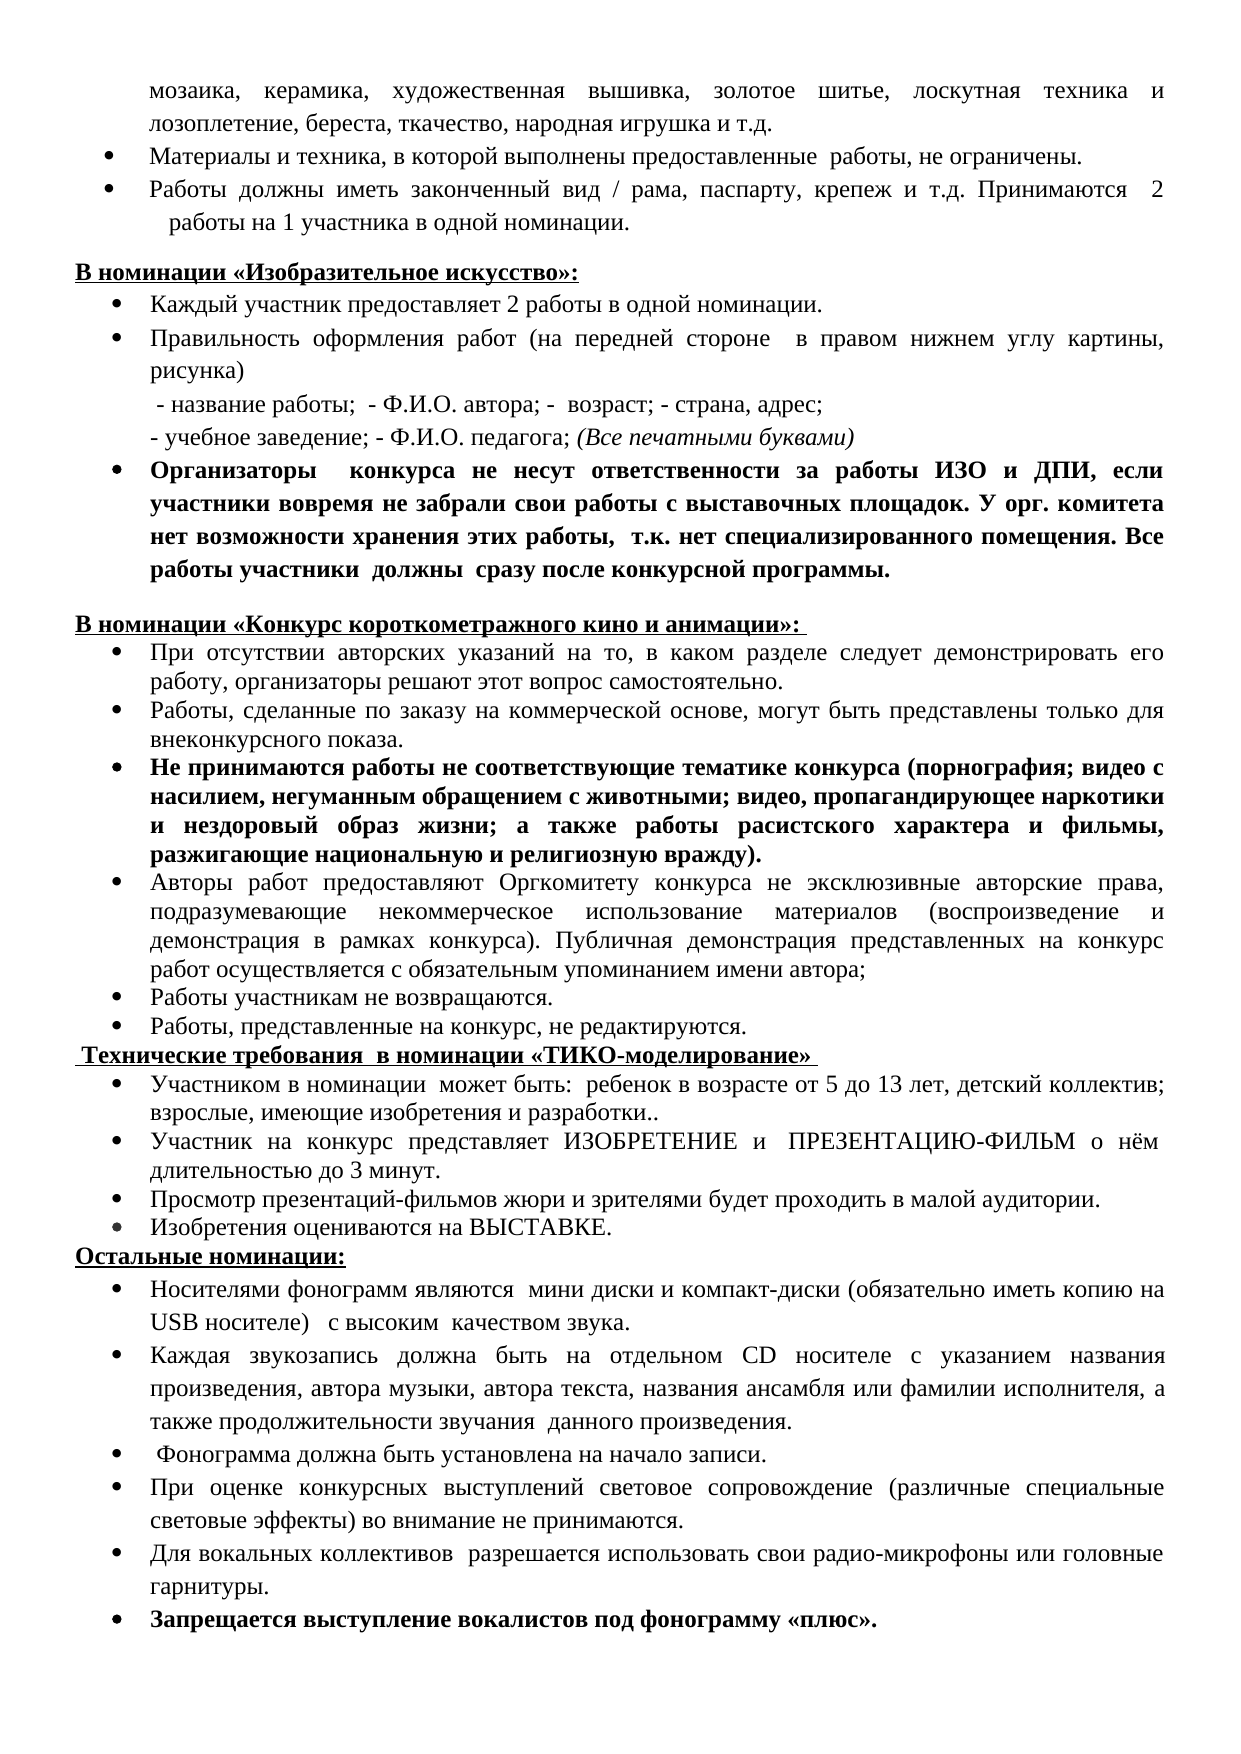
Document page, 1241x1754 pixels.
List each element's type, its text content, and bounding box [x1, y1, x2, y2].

list Запрещается выступление вокалистов под фонограмму «плюс». [112, 1604, 1165, 1633]
list Работы, представленные на конкурс, не редактируются. [112, 1011, 1165, 1040]
list Авторы работ предоставляют Оргкомитету конкурса не эксклюзивные авторские права, подразумевающие некоммерческое использование материалов (воспроизведение и демонстрация в рамках конкурса). Публичная демонстрация представленных на конкурс работ осуществляется с обязательным упоминанием имени автора; [112, 867, 1165, 982]
list Организаторы конкурса не несут ответственности за работы ИЗО и ДПИ, если участники вовремя не забрали свои работы с выставочных площадок. У орг. комитета нет возможности хранения этих работы, т.к. нет специализированного помещения. Все работы участники должны сразу после конкурсной программы. [112, 455, 1165, 582]
list Не принимаются работы не соответствующие тематике конкурса (порнография; видео с насилием, негуманным обращением с животными; видео, пропагандирующее наркотики и нездоровый образ жизни; а также работы расистского характера и фильмы, разжигающие национальную и религиозную вражду). [112, 752, 1165, 867]
list Участником в номинации может быть: ребенок в возрасте от 5 до 13 лет, детский коллектив; взрослые, имеющие изобретения и разработки.. [112, 1069, 1165, 1126]
list Носителями фонограмм являются мини диски и компакт-диски (обязательно иметь копию на USB носителе) с высоким качеством звука. [112, 1274, 1165, 1336]
list При отсутствии авторских указаний на то, в каком разделе следует демонстрировать его работу, организаторы решают этот вопрос самостоятельно. [112, 637, 1165, 695]
text Технические требования в номинации «ТИКО-моделирование» [75, 1040, 1165, 1069]
list Участник на конкурс представляет ИЗОБРЕТЕНИЕ и ПРЕЗЕНТАЦИЮ-ФИЛЬМ о нём длительностью до 3 минут. [112, 1126, 1165, 1184]
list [112, 75, 1165, 137]
list Для вокальных коллективов разрешается использовать свои радио-микрофоны или головные гарнитуры. [112, 1538, 1165, 1600]
list Материалы и техника, в которой выполнены предоставленные работы, не ограничены. [104, 141, 1165, 170]
list Правильность оформления работ (на передней стороне в правом нижнем углу картины, рисунка) [112, 323, 1165, 384]
list Работы участникам не возвращаются. [112, 982, 1165, 1011]
list При оценке конкурсных выступлений световое сопровождение (различные специальные световые эффекты) во внимание не принимаются. [112, 1472, 1165, 1534]
list Работы должны иметь законченный вид / рама, паспарту, крепеж и т.д. Принимаются 2 работы на 1 участника в одной номинации. [104, 174, 1165, 236]
text В номинации «Конкурс короткометражного кино и анимации»: [75, 609, 1165, 637]
text Остальные номинации: [75, 1241, 1165, 1270]
text - название работы; - Ф.И.О. автора; - возраст; - страна, адрес; [150, 389, 1165, 417]
text - учебное заведение; - Ф.И.О. педагога; (Все печатными буквами) [150, 422, 1165, 450]
text В номинации «Изобразительное искусство»: [75, 257, 1165, 285]
list Просмотр презентаций-фильмов жюри и зрителями будет проходить в малой аудитории. [112, 1184, 1165, 1212]
list Изобретения оцениваются на ВЫСТАВКЕ. [112, 1212, 1165, 1241]
list Каждая звукозапись должна быть на отдельном CD носителе с указанием названия произведения, автора музыки, автора текста, названия ансамбля или фамилии исполнителя, а также продолжительности звучания данного произведения. [112, 1340, 1165, 1435]
list Работы, сделанные по заказу на коммерческой основе, могут быть представлены только для внеконкурсного показа. [112, 695, 1165, 752]
list Каждый участник предоставляет 2 работы в одной номинации. [112, 289, 1165, 318]
list Фонограмма должна быть установлена на начало записи. [112, 1439, 1165, 1468]
